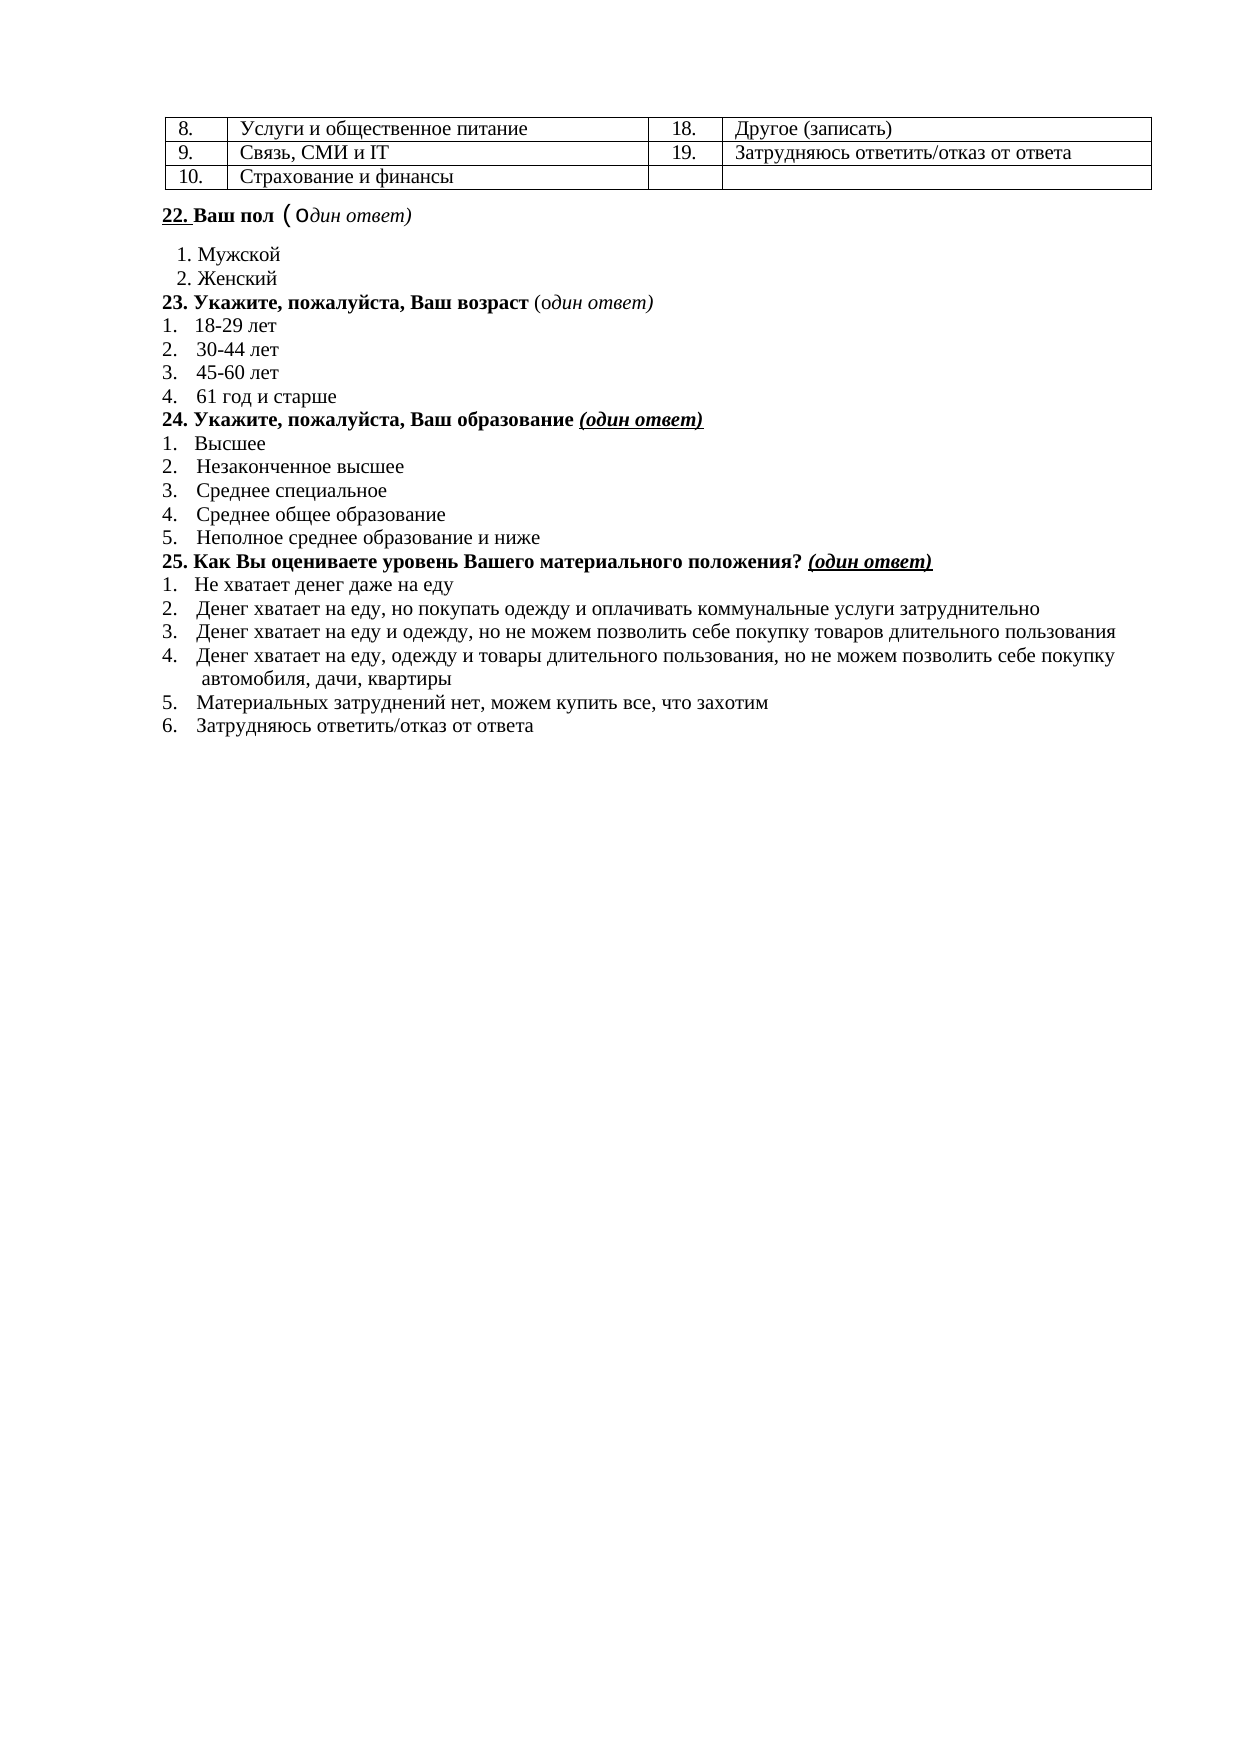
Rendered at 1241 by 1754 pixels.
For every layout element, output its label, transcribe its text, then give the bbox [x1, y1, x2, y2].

list Среднее общее образование [162, 502, 1161, 526]
list Денег хватает на еду, но покупать одежду и оплачивать коммунальные услуги затруднительно [162, 596, 1161, 620]
list Денег хватает на еду, одежду и товары длительного пользования, но не можем позволить себе покупку автомобиля, дачи, квартиры [162, 643, 1161, 691]
list Денег хватает на еду и одежду, но не можем позволить себе покупку товаров длительного пользования [162, 620, 1161, 643]
list Мужской [176, 242, 1161, 266]
list Затрудняюсь ответить/отказ от ответа [162, 714, 1161, 738]
table_cell Связь, СМИ и IT [228, 142, 648, 164]
table_cell 9. [166, 142, 227, 164]
list Материальных затруднений нет, можем купить все, что захотим [162, 691, 1161, 714]
table_cell 19. [649, 142, 722, 164]
list Женский [176, 266, 1161, 290]
list 30-44 лет [162, 337, 1161, 361]
list 61 год и старше [162, 384, 1161, 408]
table_cell Другое (записать) [723, 118, 1151, 141]
table_cell Затрудняюсь ответить/отказ от ответа [723, 142, 1151, 164]
list Среднее специальное [162, 479, 1161, 502]
table_cell 10. [166, 166, 227, 188]
table_cell 8. [166, 118, 227, 141]
table_cell Страхование и финансы [228, 166, 648, 188]
table_cell 18. [649, 118, 722, 141]
text 24. Укажите, пожалуйста, Ваш образование (один ответ) [162, 408, 1161, 432]
list Высшее [162, 432, 1161, 455]
table_cell [723, 166, 1151, 188]
list Неполное среднее образование и ниже [162, 526, 1161, 549]
table_cell Услуги и общественное питание [228, 118, 648, 141]
text 25. Как Вы оцениваете уровень Вашего материального положения? (один ответ) [162, 549, 1161, 573]
list 18-29 лет [162, 314, 1161, 337]
list Незаконченное высшее [162, 455, 1161, 479]
text 22. Ваш пол (один ответ) [162, 202, 1161, 230]
text 23. Укажите, пожалуйста, Ваш возраст (один ответ) [162, 290, 1161, 314]
list Не хватает денег даже на еду [162, 573, 1161, 596]
table_cell [649, 166, 722, 188]
list 45-60 лет [162, 361, 1161, 384]
